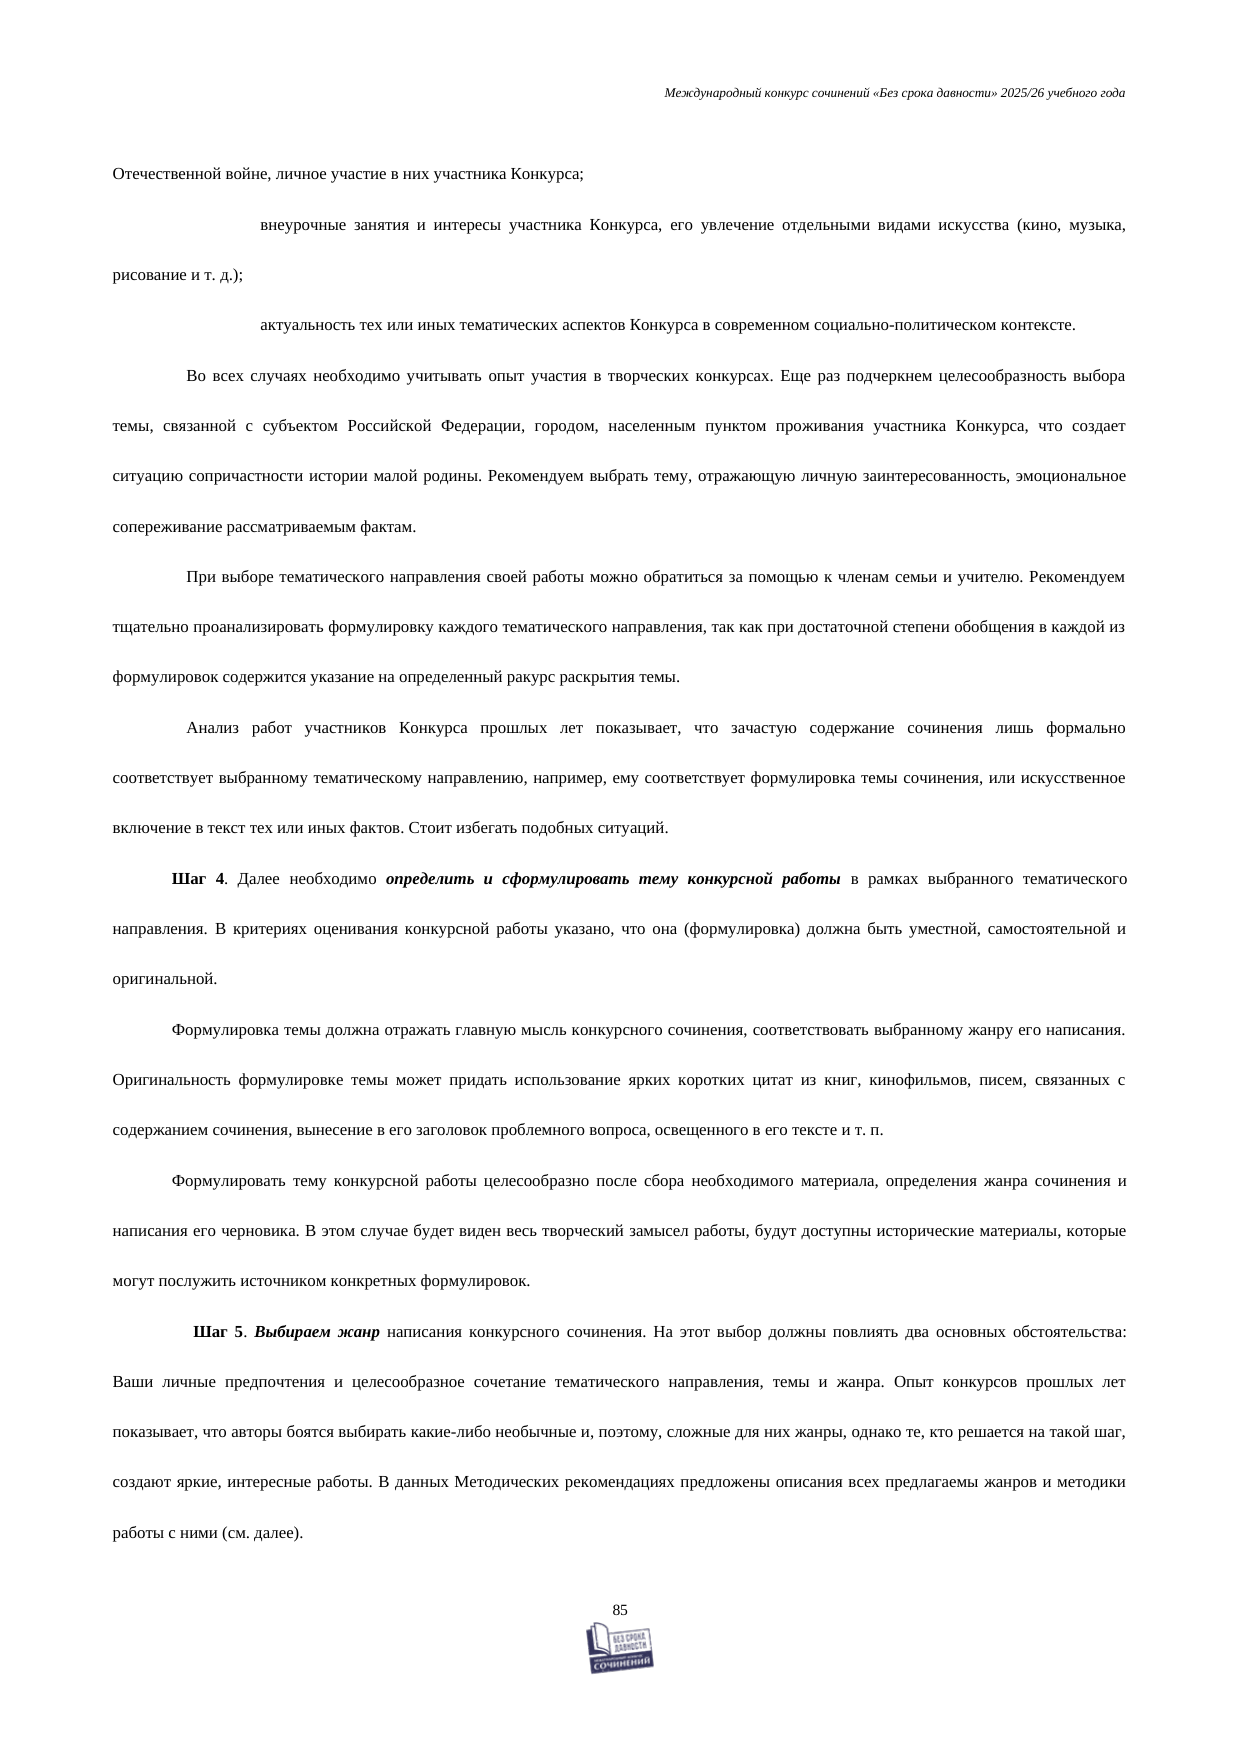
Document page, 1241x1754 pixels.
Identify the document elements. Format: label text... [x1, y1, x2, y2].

text  актуальность тех или иных тематических аспектов Конкурса в современном социально-политическом контексте. [112, 301, 1128, 334]
text При выборе тематического направления своей работы можно обратиться за помощью к членам семьи и учителю. Рекомендуем тщательно проанализировать формулировку каждого тематического направления, так как при достаточной степени обобщения в каждой из формулировок содержится указание на определенный ракурс раскрытия темы. [112, 552, 1128, 687]
text Формулировать тему конкурсной работы целесообразно после сбора необходимого материала, определения жанра сочинения и написания его черновика. В этом случае будет виден весь творческий замысел работы, будут доступны исторические материалы, которые могут послужить источником конкретных формулировок. [112, 1156, 1128, 1290]
text Во всех случаях необходимо учитывать опыт участия в творческих конкурсах. Еще раз подчеркнем целесообразность выбора темы, связанной с субъектом Российской Федерации, городом, населенным пунктом проживания участника Конкурса, что создает ситуацию сопричастности истории малой родины. Рекомендуем выбрать тему, отражающую личную заинтересованность, эмоциональное сопереживание рассматриваемым фактам. [112, 351, 1128, 536]
text Анализ работ участников Конкурса прошлых лет показывает, что зачастую содержание сочинения лишь формально соответствует выбранному тематическому направлению, например, ему соответствует формулировка темы сочинения, или искусственное включение в текст тех или иных фактов. Стоит избегать подобных ситуаций. [112, 703, 1128, 838]
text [112, 150, 1128, 183]
picture [572, 1619, 668, 1681]
text Формулировка темы должна отражать главную мысль конкурсного сочинения, соответствовать выбранному жанру его написания. Оригинальность формулировке темы может придать использование ярких коротких цитат из книг, кинофильмов, писем, связанных с содержанием сочинения, вынесение в его заголовок проблемного вопроса, освещенного в его тексте и т. п. [112, 1005, 1128, 1139]
text Шаг 4. Далее необходимо определить и сформулировать тему конкурсной работы в рамках выбранного тематического направления. В критериях оценивания конкурсной работы указано, что она (формулировка) должна быть уместной, самостоятельной и оригинальной. [112, 854, 1128, 988]
text Шаг 5. Выбираем жанр написания конкурсного сочинения. На этот выбор должны повлиять два основных обстоятельства: Ваши личные предпочтения и целесообразное сочетание тематического направления, темы и жанра. Опыт конкурсов прошлых лет показывает, что авторы боятся выбирать какие-либо необычные и, поэтому, сложные для них жанры, однако те, кто решается на такой шаг, создают яркие, интересные работы. В данных Методических рекомендациях предложены описания всех предлагаемы жанров и методики работы с ними (см. далее). [112, 1307, 1128, 1542]
text  внеурочные занятия и интересы участника Конкурса, его увлечение отдельными видами искусства (кино, музыка, рисование и т. д.); [112, 200, 1128, 284]
